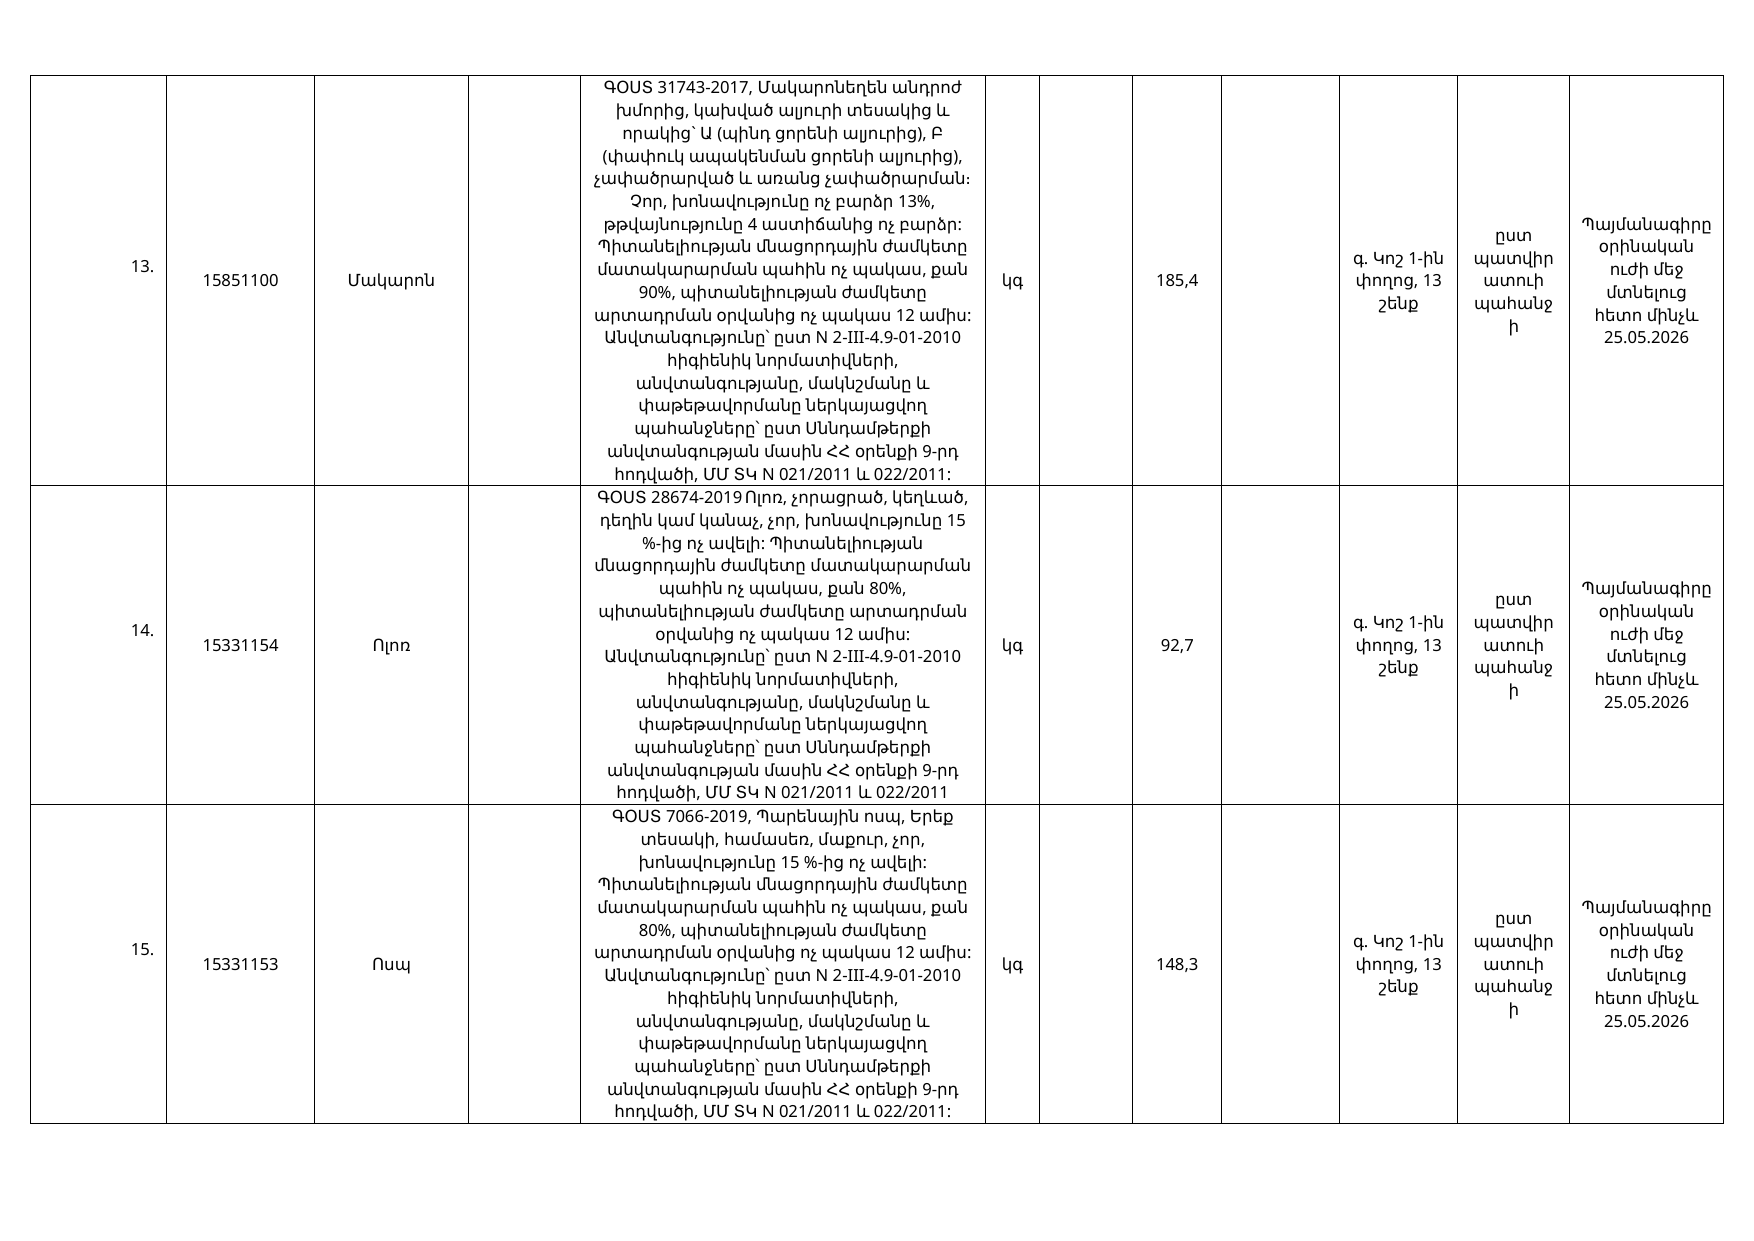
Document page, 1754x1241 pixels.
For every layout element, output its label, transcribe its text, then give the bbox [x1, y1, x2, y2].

table_cell Ոլոռ [315, 486, 468, 804]
table_cell կգ [986, 76, 1039, 485]
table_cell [1570, 76, 1723, 485]
table_cell 185,4 [1133, 76, 1221, 485]
table_cell [469, 486, 580, 804]
table_cell ԳՕՍՏ 28674-2019 Ոլոռ, չորացրած, կեղևած, դեղին կամ կանաչ, չոր, խոնավությունը 15 %-ից ոչ ավելի: Պիտանելիության մնացորդային ժամկետը մատակարարման պահին ոչ պակաս, քան 80%, պիտանելիության ժամկետը արտադրման օրվանից ոչ պակաս 12 ամիս: Անվտանգությունը՝ ըստ N 2-III-4.9-01-2010 հիգիենիկ նորմատիվների, անվտանգությանը, մակնշմանը և փաթեթավորմանը ներկայացվող պահանջները՝ ըստ Սննդամթերքի անվտանգության մասին ՀՀ օրենքի 9-րդ հոդվածի, ՄՄ ՏԿ N 021/2011 և 022/2011 [581, 486, 985, 804]
table_cell [1040, 486, 1132, 804]
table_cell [1340, 805, 1457, 1123]
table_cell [1458, 805, 1569, 1123]
table_cell [1040, 805, 1132, 1123]
table_cell [1222, 76, 1339, 485]
table_cell կգ [986, 805, 1039, 1123]
table_cell 15331153 [167, 805, 314, 1123]
table_cell կգ [986, 486, 1039, 804]
table_cell [1040, 76, 1132, 485]
table_cell 148,3 [1133, 805, 1221, 1123]
table_cell ըստ պատվիրատուի պահանջի [1458, 486, 1569, 804]
table_cell 15851100 [167, 76, 314, 485]
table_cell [1458, 76, 1569, 485]
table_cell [1340, 76, 1457, 485]
table_cell ԳՕՍՏ 7066-2019, Պարենային ոսպ, Երեք տեսակի, համասեռ, մաքուր, չոր, խոնավությունը 15 %-ից ոչ ավելի: Պիտանելիության մնացորդային ժամկետը մատակարարման պահին ոչ պակաս, քան 80%, պիտանելիության ժամկետը արտադրման օրվանից ոչ պակաս 12 ամիս: Անվտանգությունը՝ ըստ N 2-III-4.9-01-2010 հիգիենիկ նորմատիվների, անվտանգությանը, մակնշմանը և փաթեթավորմանը ներկայացվող պահանջները՝ ըստ Սննդամթերքի անվտանգության մասին ՀՀ օրենքի 9-րդ հոդվածի, ՄՄ ՏԿ N 021/2011 և 022/2011: [581, 805, 985, 1123]
table_cell [1222, 805, 1339, 1123]
table_cell Մակարոն [315, 76, 468, 485]
table_cell 15331154 [167, 486, 314, 804]
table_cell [1570, 805, 1723, 1123]
table_cell 92,7 [1133, 486, 1221, 804]
table_cell [31, 76, 166, 485]
table_cell [1222, 486, 1339, 804]
table_cell [469, 76, 580, 485]
table_cell Ոսպ [315, 805, 468, 1123]
table_cell [31, 486, 166, 804]
table_cell [469, 805, 580, 1123]
table_cell ԳՕՍՏ 31743-2017, Մակարոնեղեն անդրոժ խմորից, կախված ալյուրի տեսակից և որակից` Ա (պինդ ցորենի ալյուրից), Բ (փափուկ ապակենման ցորենի ալյուրից), չափածրարված և առանց չափածրարման։ Չոր, խոնավությունը ոչ բարձր 13%, թթվայնությունը 4 աստիճանից ոչ բարձր: Պիտանելիության մնացորդային ժամկետը մատակարարման պահին ոչ պակաս, քան 90%, պիտանելիության ժամկետը արտադրման օրվանից ոչ պակաս 12 ամիս: Անվտանգությունը՝ ըստ N 2-III-4.9-01-2010 հիգիենիկ նորմատիվների, անվտանգությանը, մակնշմանը և փաթեթավորմանը ներկայացվող պահանջները՝ ըստ Սննդամթերքի անվտանգության մասին ՀՀ օրենքի 9-րդ հոդվածի, ՄՄ ՏԿ N 021/2011 և 022/2011: [581, 76, 985, 485]
table_cell գ. Կոշ 1-ին փողոց, 13 շենք [1340, 486, 1457, 804]
table_cell [31, 805, 166, 1123]
table_cell Պայմանագիրը օրինական ուժի մեջ մտնելուց հետո մինչև 25.05.2026 [1570, 486, 1723, 804]
